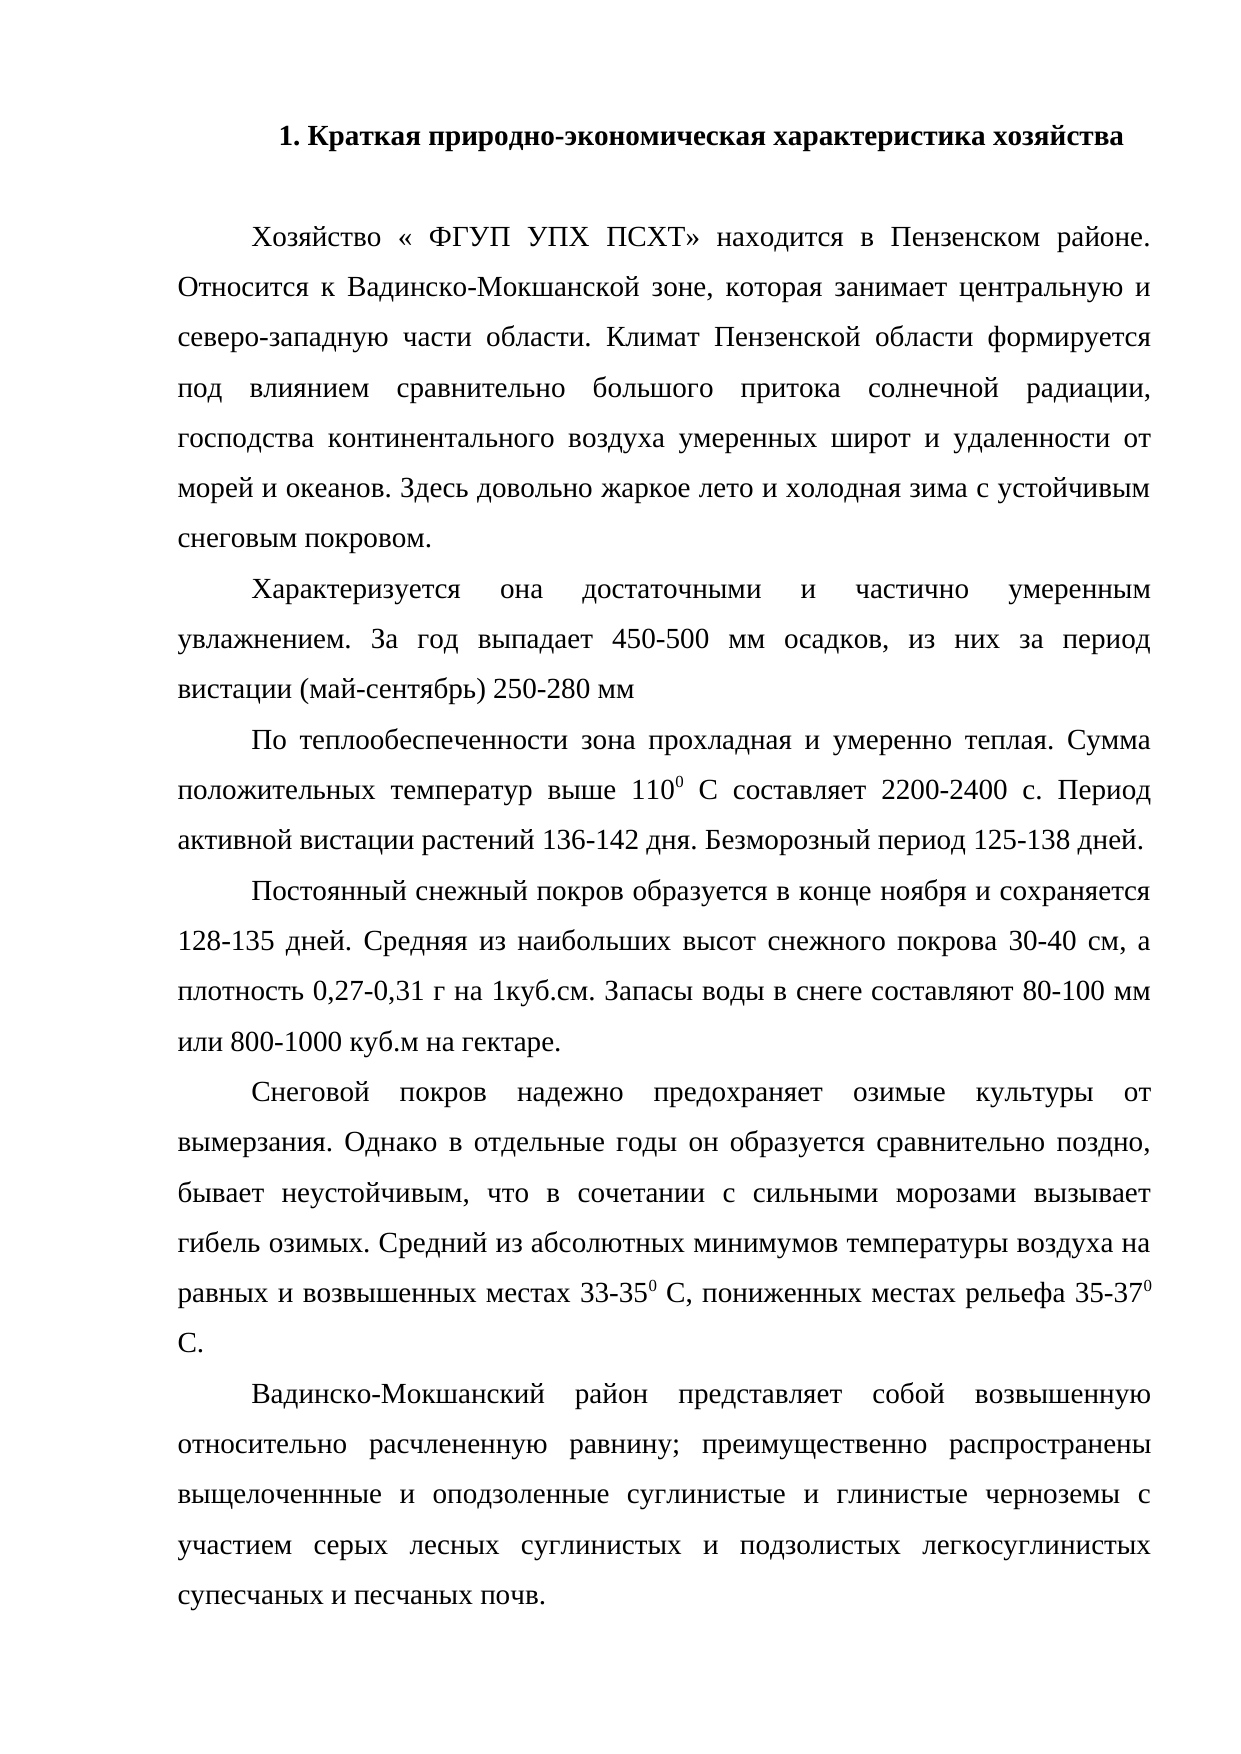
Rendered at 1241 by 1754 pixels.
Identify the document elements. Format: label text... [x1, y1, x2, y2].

text По теплообеспеченности зона прохладная и умеренно теплая. Сумма положительных температур выше 1100 С составляет 2200-2400 с. Период активной вистации растений 136-142 дня. Безморозный период 125-138 дней. [177, 722, 1152, 856]
text Характеризуется она достаточными и частично умеренным увлажнением. За год выпадает 450-500 мм осадков, из них за период вистации (май-сентябрь) 250-280 мм [177, 571, 1152, 705]
text Снеговой покров надежно предохраняет озимые культуры от вымерзания. Однако в отдельные годы он образуется сравнительно поздно, бывает неустойчивым, что в сочетании с сильными морозами вызывает гибель озимых. Средний из абсолютных минимумов температуры воздуха на равных и возвышенных местах 33-350 С, пониженных местах рельефа 35-370 С. [177, 1074, 1152, 1359]
text Хозяйство « ФГУП УПХ ПСХТ» находится в Пензенском районе. Относится к Вадинско-Мокшанской зоне, которая занимает центральную и северо-западную части области. Климат Пензенской области формируется под влиянием сравнительно большого притока солнечной радиации, господства континентального воздуха умеренных широт и удаленности от морей и океанов. Здесь довольно жаркое лето и холодная зима с устойчивым снеговым покровом. [177, 219, 1152, 554]
text 1. Краткая природно-экономическая характеристика хозяйства [177, 118, 1152, 152]
text Постоянный снежный покров образуется в конце ноября и сохраняется 128-135 дней. Средняя из наибольших высот снежного покрова 30-40 см, а плотность 0,27-0,31 г на 1куб.см. Запасы воды в снеге составляют 80-100 мм или 800-1000 куб.м на гектаре. [177, 873, 1152, 1057]
text Вадинско-Мокшанский район представляет собой возвышенную относительно расчлененную равнину; преимущественно распространены выщелоченнные и оподзоленные суглинистые и глинистые черноземы с участием серых лесных суглинистых и подзолистых легкосуглинистых супесчаных и песчаных почв. [177, 1376, 1152, 1611]
